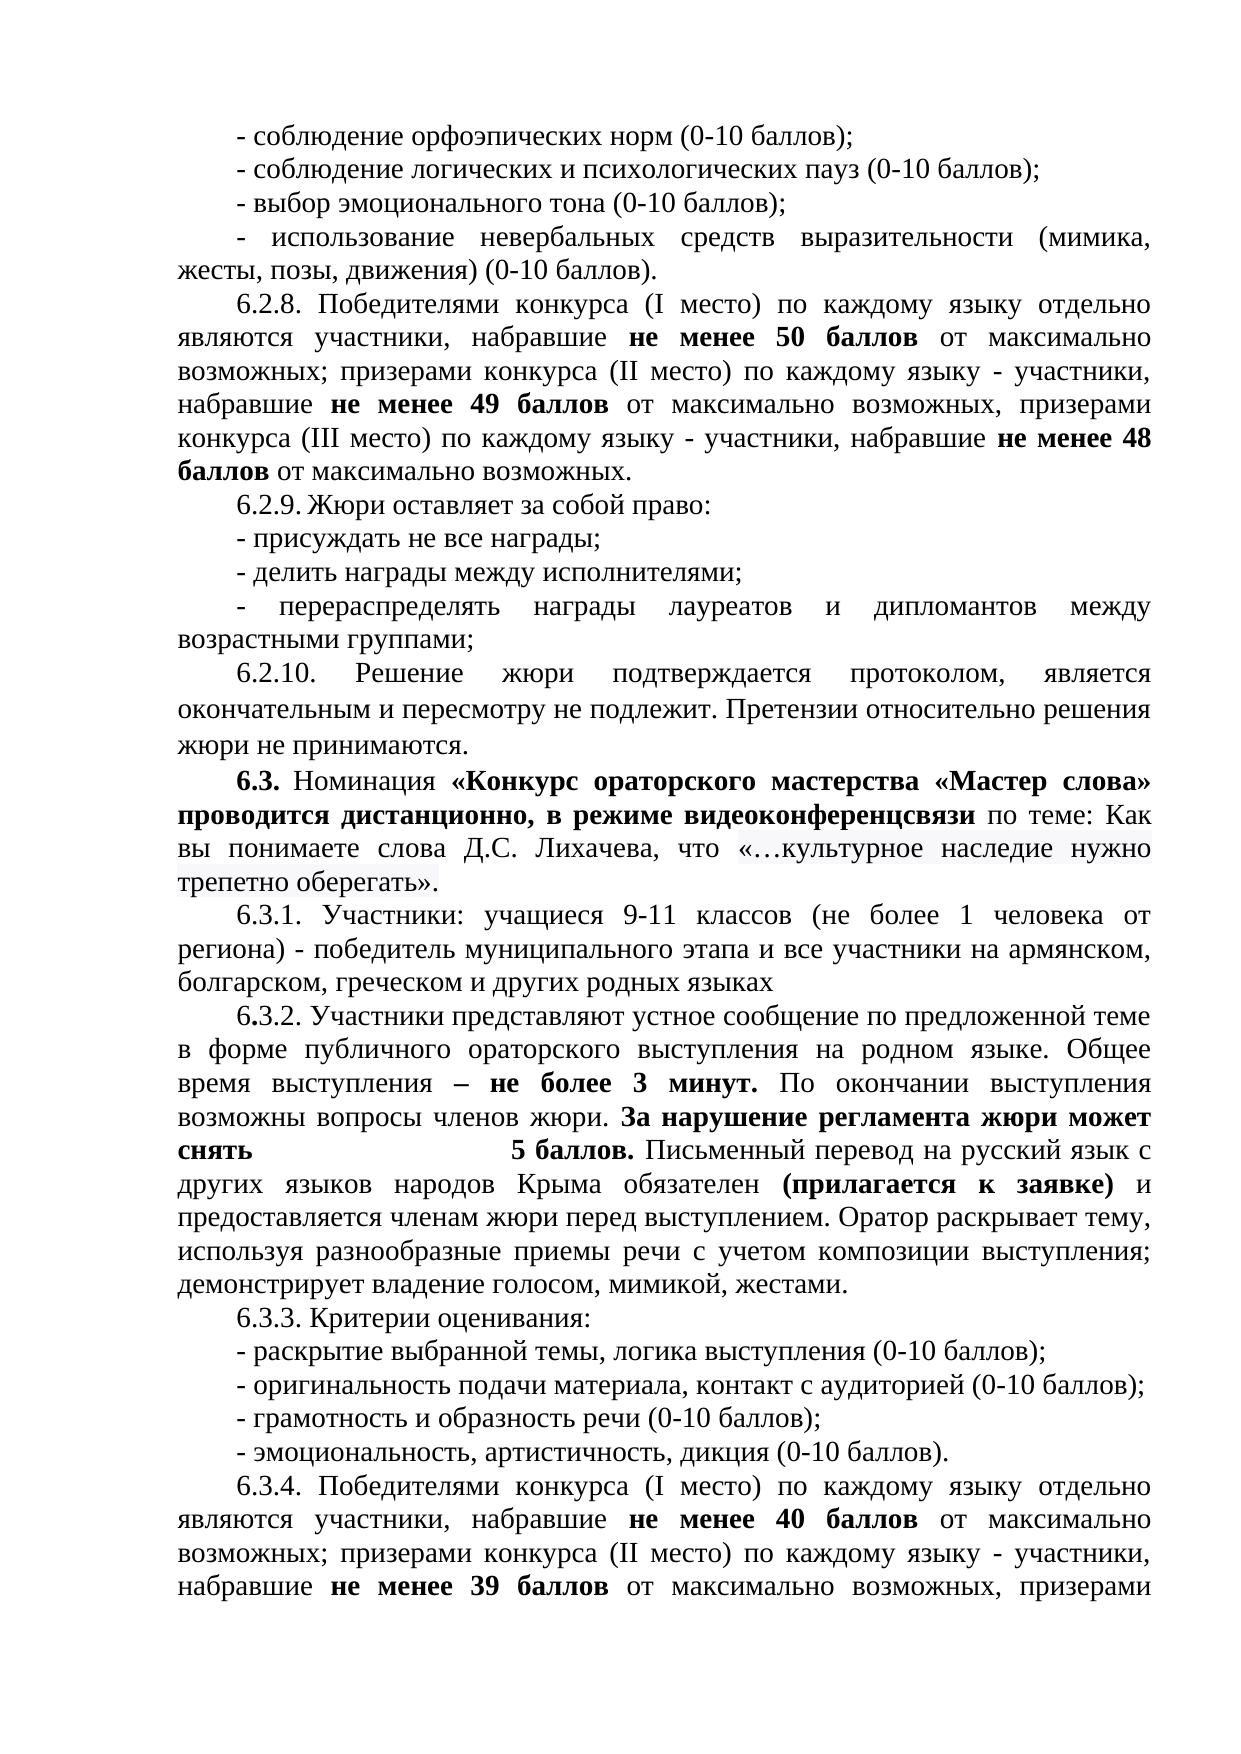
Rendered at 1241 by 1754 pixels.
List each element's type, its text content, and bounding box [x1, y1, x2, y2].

text 6.2.9. Жюри оставляет за собой право: [177, 487, 1152, 521]
text - выбор эмоционального тона (0-10 баллов); [177, 185, 1152, 219]
text - использование невербальных средств выразительности (мимика, жесты, позы, движения) (0-10 баллов). [177, 219, 1152, 286]
text 6.3.1. Участники: учащиеся 9-11 классов (не более 1 человека от региона) - победитель муниципального этапа и все участники на армянском, болгарском, греческом и других родных языках [177, 897, 1152, 998]
text 6.3. Номинация «Конкурс ораторского мастерства «Мастер слова» проводится дистанционно, в режиме видеоконференцсвязи по теме: Как вы понимаете слова Д.С. Лихачева, что «…культурное наследие нужно трепетно оберегать». [177, 763, 1152, 897]
text - перераспределять награды лауреатов и дипломантов между возрастными группами; [177, 588, 1152, 655]
text - эмоциональность, артистичность, дикция (0-10 баллов). [177, 1434, 1152, 1468]
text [177, 1468, 1152, 1602]
text - оригинальность подачи материала, контакт с аудиторией (0-10 баллов); [177, 1367, 1152, 1401]
text - раскрытие выбранной темы, логика выступления (0-10 баллов); [177, 1333, 1152, 1367]
text 6.2.8. Победителями конкурса (I место) по каждому языку отдельно являются участники, набравшие не менее 50 баллов от максимально возможных; призерами конкурса (II место) по каждому языку - участники, набравшие не менее 49 баллов от максимально возможных, призерами конкурса (III место) по каждому языку - участники, набравшие не менее 48 баллов от максимально возможных. [177, 286, 1152, 487]
text - соблюдение орфоэпических норм (0-10 баллов); [177, 118, 1152, 152]
text - грамотность и образность речи (0-10 баллов); [177, 1401, 1152, 1434]
text 6.2.10. Решение жюри подтверждается протоколом, является окончательным и пересмотру не подлежит. Претензии относительно решения жюри не принимаются. [177, 655, 1152, 761]
text 6.3.2. Участники представляют устное сообщение по предложенной теме в форме публичного ораторского выступления на родном языке. Общее время выступления – не более 3 минут. По окончании выступления возможны вопросы членов жюри. За нарушение регламента жюри может снять 5 баллов. Письменный перевод на русский язык с других языков народов Крыма обязателен (прилагается к заявке) и предоставляется членам жюри перед выступлением. Оратор раскрывает тему, используя разнообразные приемы речи с учетом композиции выступления; демонстрирует владение голосом, мимикой, жестами. [177, 998, 1152, 1300]
text - присуждать не все награды; [177, 521, 1152, 554]
text 6.3.3. Критерии оценивания: [177, 1300, 1152, 1333]
text - делить награды между исполнителями; [177, 554, 1152, 588]
text - соблюдение логических и психологических пауз (0-10 баллов); [177, 152, 1152, 185]
